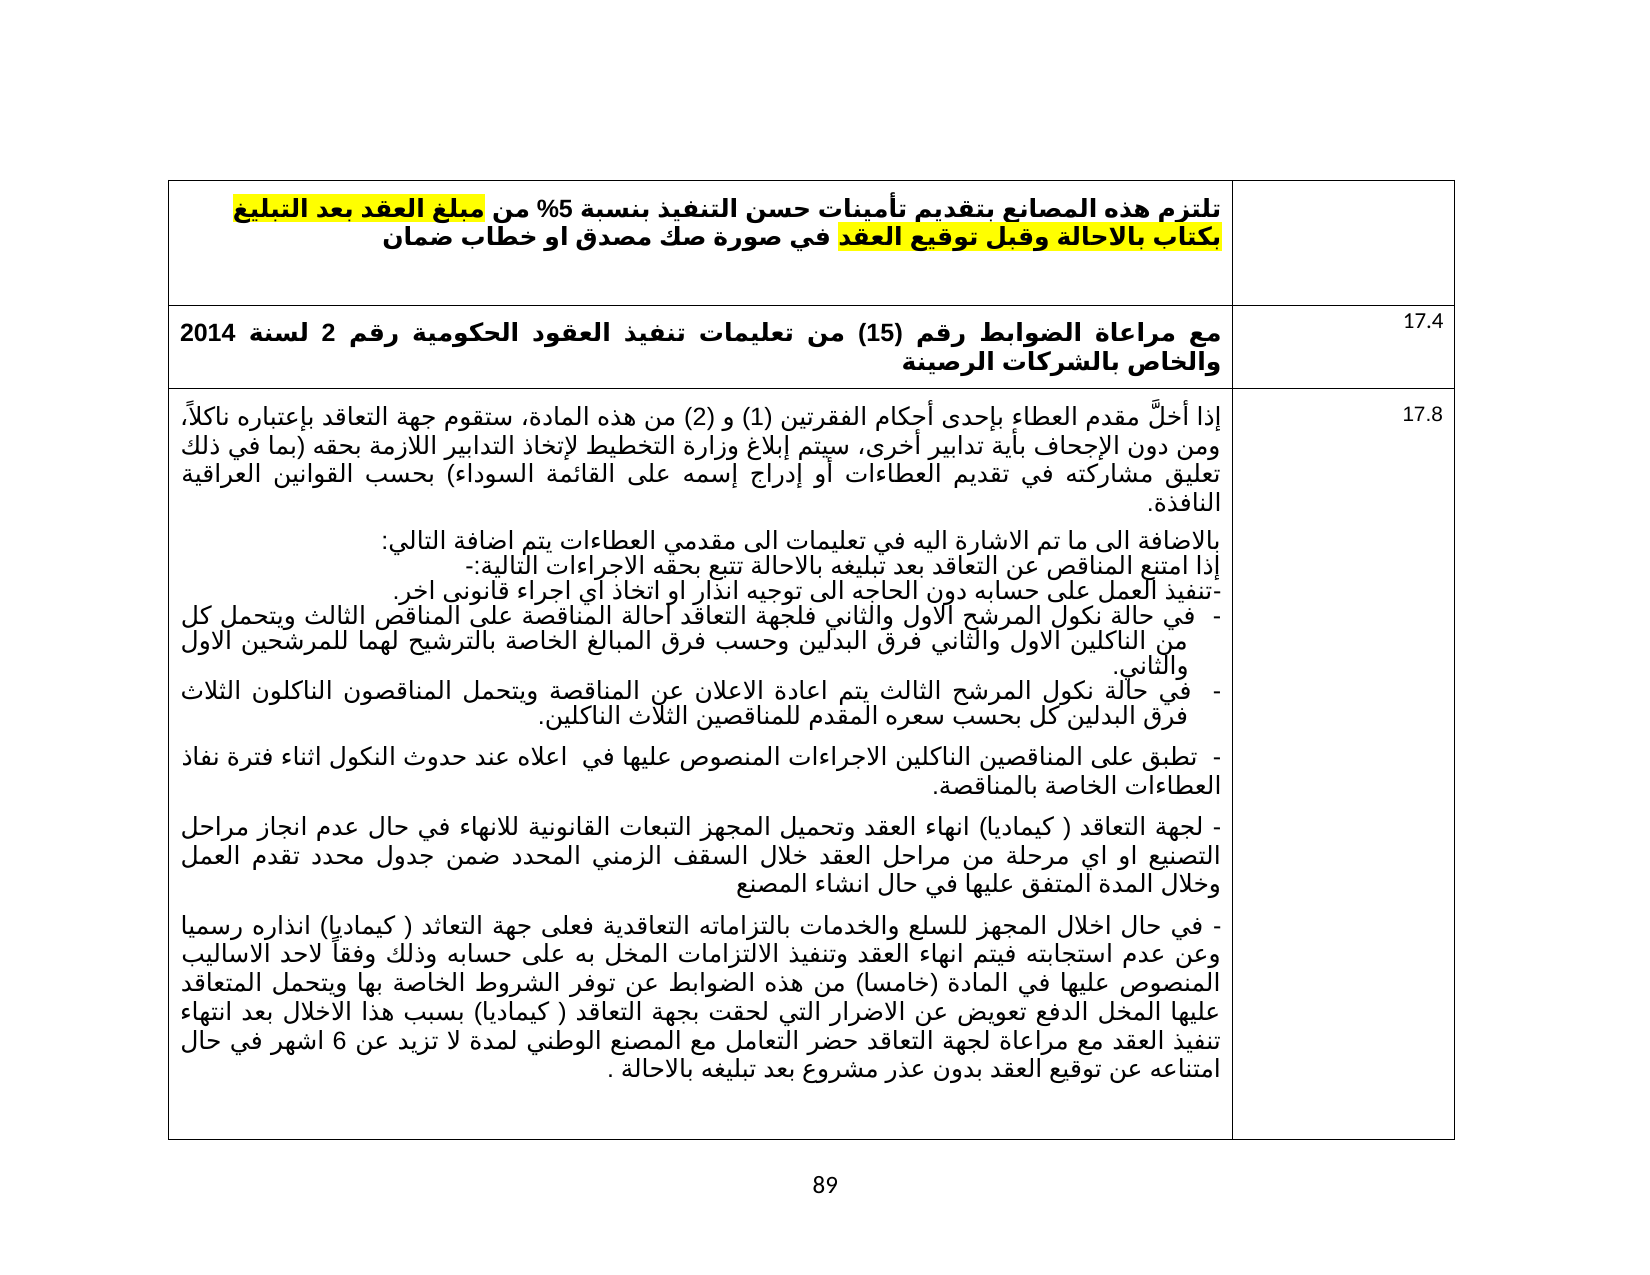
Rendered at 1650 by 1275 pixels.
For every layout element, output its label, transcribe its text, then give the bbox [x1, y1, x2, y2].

table_cell مع مراعاة الضوابط رقم (15) من تعليمات تنفيذ العقود الحكومية رقم 2 لسنة 2014 والخاص بالشركات الرصينة [169, 306, 1232, 388]
table_cell [1233, 181, 1454, 305]
table_cell 17.8 [1233, 389, 1454, 1139]
table_cell 17.4 [1233, 306, 1454, 388]
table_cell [169, 181, 1232, 305]
table_cell إذا أخلَّ مقدم العطاء بإحدى أحكام الفقرتين (1) و (2) من هذه المادة، ستقوم جهة التعاقد بإعتباره ناكلاً، ومن دون الإجحاف بأية تدابير أخرى، سيتم إبلاغ وزارة التخطيط لإتخاذ التدابير اللازمة بحقه (بما في ذلك تعليق مشاركته في تقديم العطاءات أو إدراج إسمه على القائمة السوداء) بحسب القوانين العراقية النافذة. بالاضافة الى ما تم الاشارة اليه في تعليمات الى مقدمي العطاءات يتم اضافة التالي: إذا امتنع المناقص عن التعاقد بعد تبليغه بالاحالة تتبع بحقه الاجراءات التالية:- -تنفيذ العمل على حسابه دون الحاجه الى توجيه انذار او اتخاذ اي اجراء قانونى اخر. - في حالة نكول المرشح الاول والثاني فلجهة التعاقد احالة المناقصة على المناقص الثالث ويتحمل كل من الناكلين الاول والثاني فرق البدلين وحسب فرق المبالغ الخاصة بالترشيح لهما للمرشحين الاول والثاني. - في حالة نكول المرشح الثالث يتم اعادة الاعلان عن المناقصة ويتحمل المناقصون الناكلون الثلاث فرق البدلين كل بحسب سعره المقدم للمناقصين الثلاث الناكلين. - تطبق على المناقصين الناكلين الاجراءات المنصوص عليها في اعلاه عند حدوث النكول اثناء فترة نفاذ العطاءات الخاصة بالمناقصة. - لجهة التعاقد ( كيماديا) انهاء العقد وتحميل المجهز التبعات القانونية للانهاء في حال عدم انجاز مراحل التصنيع او اي مرحلة من مراحل العقد خلال السقف الزمني المحدد ضمن جدول محدد تقدم العمل وخلال المدة المتفق عليها في حال انشاء المصنع - في حال اخلال المجهز للسلع والخدمات بالتزاماته التعاقدية فعلى جهة التعاثد ( كيماديا) انذاره رسميا وعن عدم استجابته فيتم انهاء العقد وتنفيذ الالتزامات المخل به على حسابه وذلك وفقاً لاحد الاساليب المنصوص عليها في المادة (خامسا) من هذه الضوابط عن توفر الشروط الخاصة بها ويتحمل المتعاقد عليها المخل الدفع تعويض عن الاضرار التي لحقت بجهة التعاقد ( كيماديا) بسبب هذا الاخلال بعد انتهاء تنفيذ العقد مع مراعاة لجهة التعاقد حضر التعامل مع المصنع الوطني لمدة لا تزيد عن 6 اشهر في حال امتناعه عن توقيع العقد بدون عذر مشروع بعد تبليغه بالاحالة . [169, 389, 1232, 1139]
